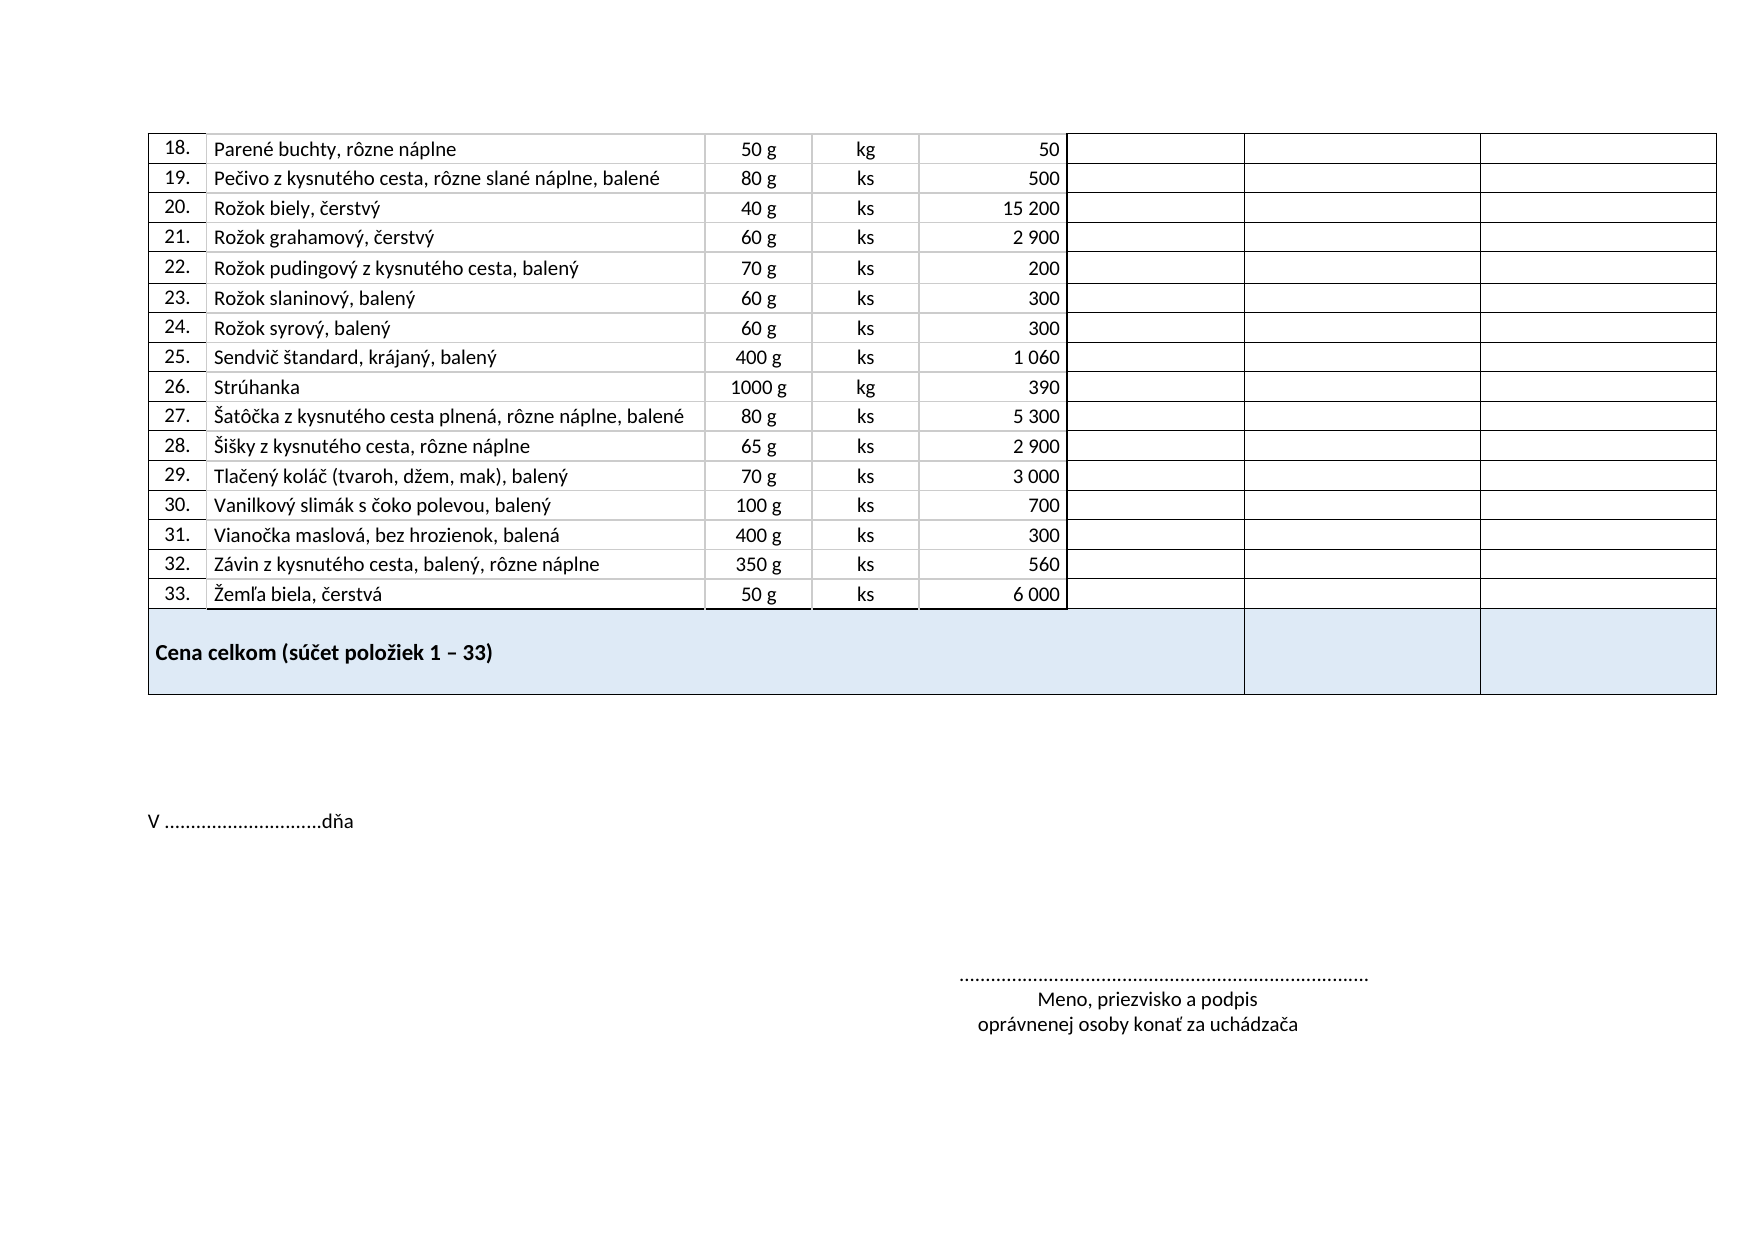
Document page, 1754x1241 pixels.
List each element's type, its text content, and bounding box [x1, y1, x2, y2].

table_cell [1481, 313, 1716, 342]
table_cell 300 [920, 314, 1066, 342]
table_cell 2 900 [920, 432, 1066, 460]
table_cell [1068, 193, 1244, 222]
table_cell ks [813, 343, 918, 371]
table_cell 100 g [706, 491, 811, 519]
table_cell [1068, 461, 1244, 489]
table_cell Parené buchty, rôzne náplne [207, 135, 704, 162]
table_cell Rožok syrový, balený [207, 314, 704, 342]
table_cell [1068, 550, 1244, 578]
table_cell [1245, 252, 1480, 282]
table_cell [1481, 252, 1716, 282]
table_cell [1068, 402, 1244, 430]
table_cell 25. [149, 343, 206, 371]
table_cell 390 [920, 373, 1066, 401]
table_cell 60 g [706, 223, 811, 251]
text Meno, priezvisko a podpis [148, 986, 1606, 1012]
table_cell ks [813, 550, 918, 578]
table_cell [1481, 491, 1716, 519]
table_cell [1245, 313, 1480, 342]
table_cell [1245, 223, 1480, 251]
table_cell [1068, 164, 1244, 192]
table_cell [1481, 372, 1716, 401]
table_cell [1245, 372, 1480, 401]
table_cell Závin z kysnutého cesta, balený, rôzne náplne [207, 550, 704, 578]
table_cell 28. [149, 431, 206, 460]
table_cell [1068, 343, 1244, 371]
table_cell 1000 g [706, 373, 811, 401]
table_cell 26. [149, 372, 206, 401]
table_cell 65 g [706, 432, 811, 460]
table_cell [1068, 313, 1244, 342]
table_cell 80 g [706, 402, 811, 430]
table_cell 15 200 [920, 194, 1066, 222]
table_cell ks [813, 314, 918, 342]
table_cell kg [813, 135, 918, 162]
table_cell Tlačený koláč (tvaroh, džem, mak), balený [207, 462, 704, 489]
table_cell Strúhanka [207, 373, 704, 401]
table_cell ks [813, 521, 918, 549]
table_cell 50 [920, 135, 1066, 162]
table_cell Vianočka maslová, bez hrozienok, balená [207, 521, 704, 549]
table_cell 200 [920, 253, 1066, 282]
table_cell Pečivo z kysnutého cesta, rôzne slané náplne, balené [207, 164, 704, 192]
table_cell Vanilkový slimák s čoko polevou, balený [207, 491, 704, 519]
table_cell 560 [920, 550, 1066, 578]
table_cell [1245, 431, 1480, 460]
table_cell Rožok pudingový z kysnutého cesta, balený [207, 253, 704, 282]
text .............................................................................. [885, 961, 1606, 986]
table_cell 18. [149, 134, 206, 162]
table_cell ks [813, 402, 918, 430]
table_cell 20. [149, 193, 206, 222]
table_cell 300 [920, 284, 1066, 312]
table_cell 3 000 [920, 462, 1066, 489]
table_cell 29. [149, 461, 206, 489]
table_cell [1245, 164, 1480, 192]
table_cell 80 g [706, 164, 811, 192]
table_cell 30. [149, 491, 206, 519]
table_cell 400 g [706, 521, 811, 549]
table_cell [1245, 134, 1480, 162]
table_cell [1245, 520, 1480, 549]
table_cell Sendvič štandard, krájaný, balený [207, 343, 704, 371]
table_cell 40 g [706, 194, 811, 222]
table_cell [1068, 372, 1244, 401]
table_cell 2 900 [920, 223, 1066, 251]
table_cell ks [813, 223, 918, 251]
table_cell [1481, 284, 1716, 312]
table_cell 60 g [706, 314, 811, 342]
table_cell [1068, 431, 1244, 460]
table_cell [1481, 343, 1716, 371]
table_cell 31. [149, 520, 206, 549]
table_cell [1481, 164, 1716, 192]
table_cell ks [813, 462, 918, 489]
table_cell [1068, 284, 1244, 312]
text V ..............................dňa [148, 808, 1606, 834]
text oprávnenej osoby konať za uchádzača [885, 1012, 1606, 1037]
table_cell 21. [149, 223, 206, 251]
table_cell ks [813, 284, 918, 312]
table_cell ks [813, 164, 918, 192]
table_cell [1481, 134, 1716, 162]
table_cell [1481, 550, 1716, 578]
table_cell 23. [149, 284, 206, 312]
table_cell [1481, 431, 1716, 460]
table_cell 350 g [706, 550, 811, 578]
table_cell [1068, 579, 1244, 608]
table_cell [1245, 343, 1480, 371]
table_cell [1245, 402, 1480, 430]
table_cell [1481, 579, 1716, 608]
table_cell ks [813, 194, 918, 222]
table_cell Žemľa biela, čerstvá [207, 580, 704, 608]
table_cell 5 300 [920, 402, 1066, 430]
table_cell 19. [149, 164, 206, 192]
table_cell ks [813, 491, 918, 519]
table_cell 6 000 [920, 580, 1066, 608]
table_cell [1068, 223, 1244, 251]
table_cell 60 g [706, 284, 811, 312]
table_cell [1481, 223, 1716, 251]
table_cell 27. [149, 402, 206, 430]
table_cell [1481, 402, 1716, 430]
table_cell 300 [920, 521, 1066, 549]
table_cell 50 g [706, 135, 811, 162]
table_cell [1245, 284, 1480, 312]
table_cell 500 [920, 164, 1066, 192]
table_cell 400 g [706, 343, 811, 371]
table_cell 32. [149, 550, 206, 578]
table_cell [1068, 491, 1244, 519]
table_cell [1245, 461, 1480, 489]
table_cell Rožok slaninový, balený [207, 284, 704, 312]
table_cell 50 g [706, 580, 811, 608]
table_cell 24. [149, 313, 206, 342]
table_cell Šatôčka z kysnutého cesta plnená, rôzne náplne, balené [207, 402, 704, 430]
table_cell [1068, 252, 1244, 282]
table_cell [1481, 609, 1716, 694]
table_cell [1245, 609, 1480, 694]
table_cell 1 060 [920, 343, 1066, 371]
table_cell [1481, 461, 1716, 489]
table_cell [1245, 550, 1480, 578]
table_cell [1481, 520, 1716, 549]
table_cell Rožok biely, čerstvý [207, 194, 704, 222]
table_cell Rožok grahamový, čerstvý [207, 223, 704, 251]
table_cell 22. [149, 252, 206, 282]
table_cell 70 g [706, 253, 811, 282]
table_cell [1245, 491, 1480, 519]
table_cell [1068, 134, 1244, 162]
table_cell ks [813, 253, 918, 282]
table_cell [1068, 520, 1244, 549]
table_cell Šišky z kysnutého cesta, rôzne náplne [207, 432, 704, 460]
table_cell kg [813, 373, 918, 401]
table_cell ks [813, 580, 918, 608]
table_cell 33. [149, 579, 206, 608]
table_cell 700 [920, 491, 1066, 519]
table_cell 70 g [706, 462, 811, 489]
table_cell [1245, 579, 1480, 608]
table_cell Cena celkom (súčet položiek 1 – 33) [149, 609, 1244, 694]
table_cell [1481, 193, 1716, 222]
table_cell ks [813, 432, 918, 460]
table_cell [1245, 193, 1480, 222]
